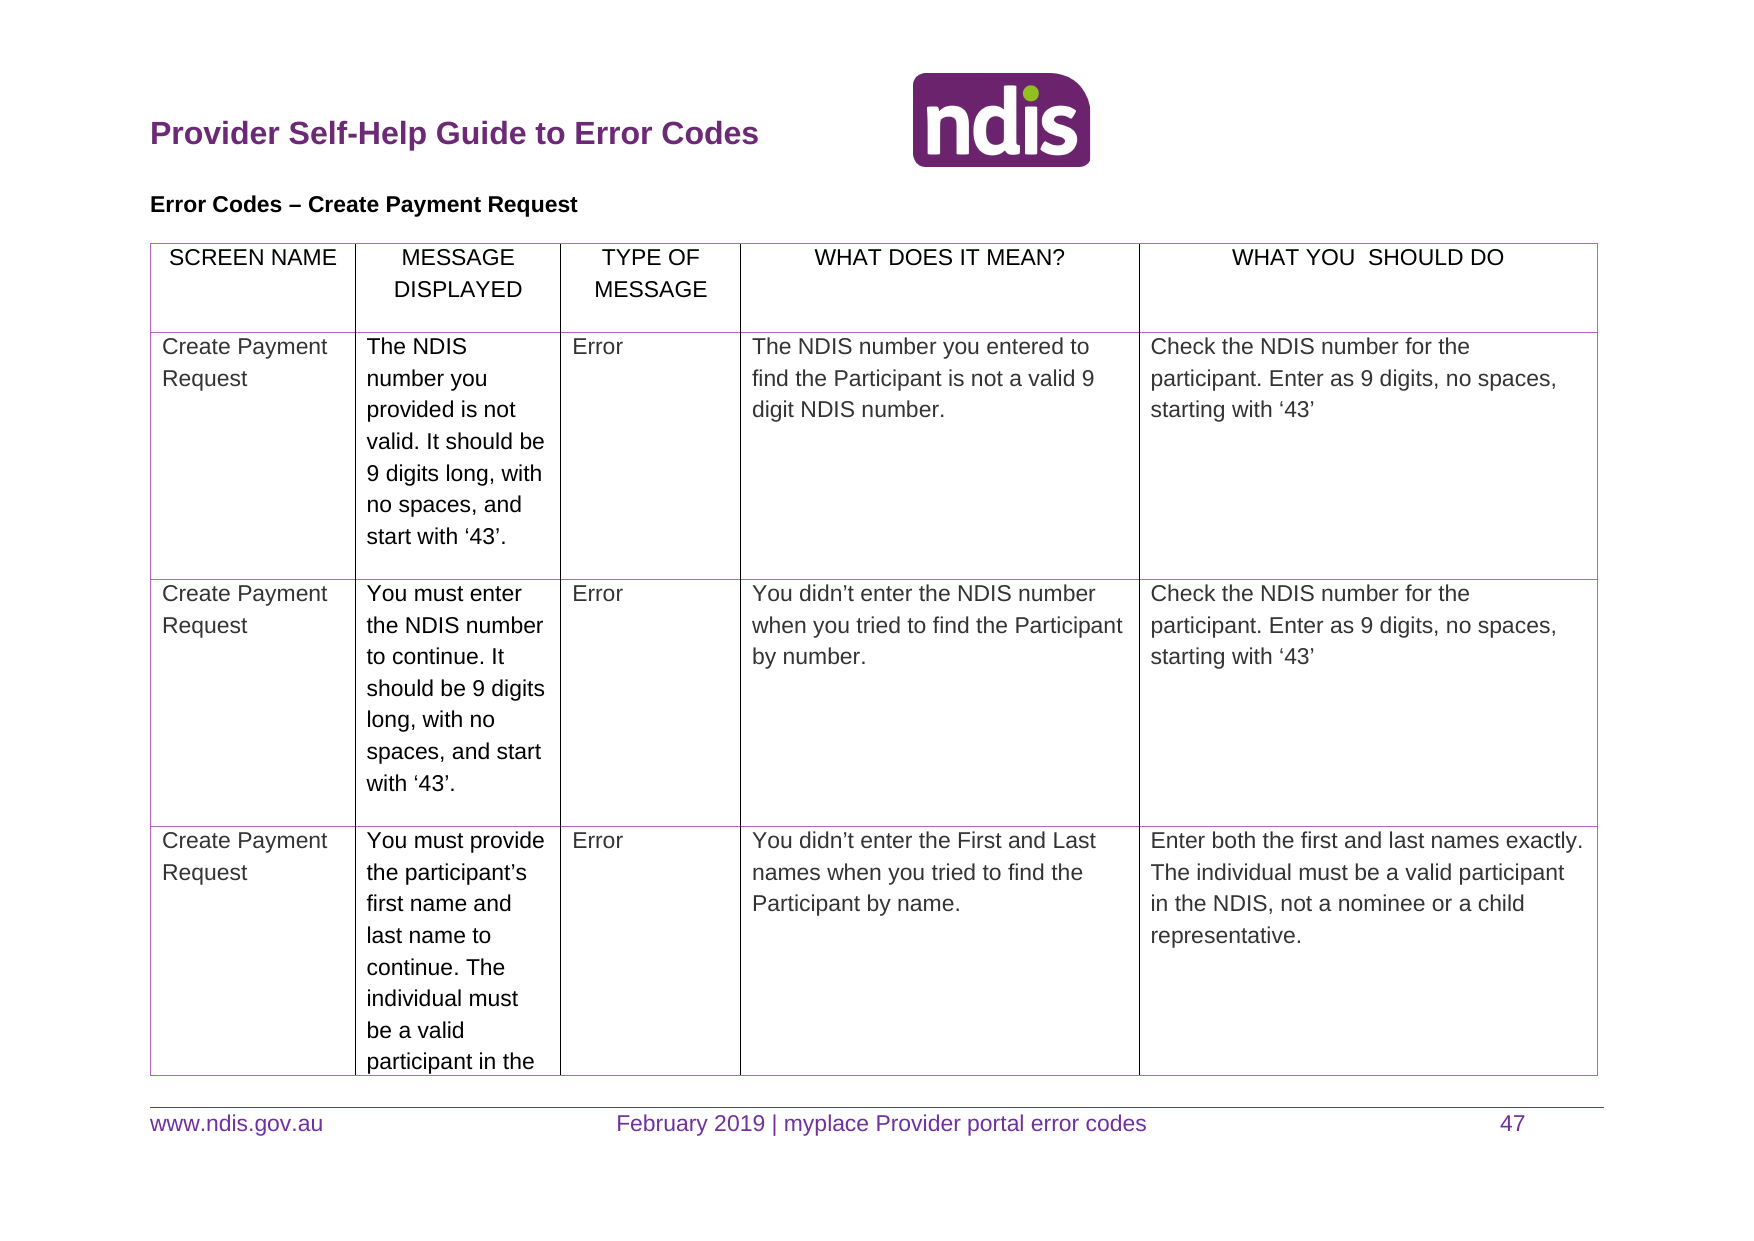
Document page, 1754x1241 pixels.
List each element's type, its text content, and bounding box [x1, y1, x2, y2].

table_header SCREEN NAME [151, 244, 355, 332]
text Error Codes – Create Payment Request [150, 191, 1604, 217]
table_cell Error [561, 827, 740, 1074]
table_cell The NDIS number you provided is not valid. It should be 9 digits long, with no spaces, and start with ‘43’. [356, 333, 560, 579]
table_cell Create Payment Request [151, 333, 355, 579]
table_cell Create Payment Request [151, 827, 355, 1074]
table_cell Create Payment Request [151, 580, 355, 826]
table_cell Check the NDIS number for the participant. Enter as 9 digits, no spaces, starting with ‘43’ [1140, 580, 1597, 826]
table_header TYPE OF MESSAGE [561, 244, 740, 332]
table_header WHAT YOU SHOULD DO [1140, 244, 1597, 332]
table_cell Error [561, 333, 740, 579]
table_cell You must enter the NDIS number to continue. It should be 9 digits long, with no spaces, and start with ‘43’. [356, 580, 560, 826]
table_header WHAT DOES IT MEAN? [741, 244, 1139, 332]
table_cell Error [561, 580, 740, 826]
table_cell Enter both the first and last names exactly. The individual must be a valid participant in the NDIS, not a nominee or a child representative. [1140, 827, 1597, 1074]
table_cell You didn’t enter the First and Last names when you tried to find the Participant by name. [741, 827, 1139, 1074]
table_cell The NDIS number you entered to find the Participant is not a valid 9 digit NDIS number. [741, 333, 1139, 579]
table_cell You didn’t enter the NDIS number when you tried to find the Participant by number. [741, 580, 1139, 826]
table_cell Check the NDIS number for the participant. Enter as 9 digits, no spaces, starting with ‘43’ [1140, 333, 1597, 579]
picture [913, 73, 1091, 167]
table_header MESSAGE DISPLAYED [356, 244, 560, 332]
